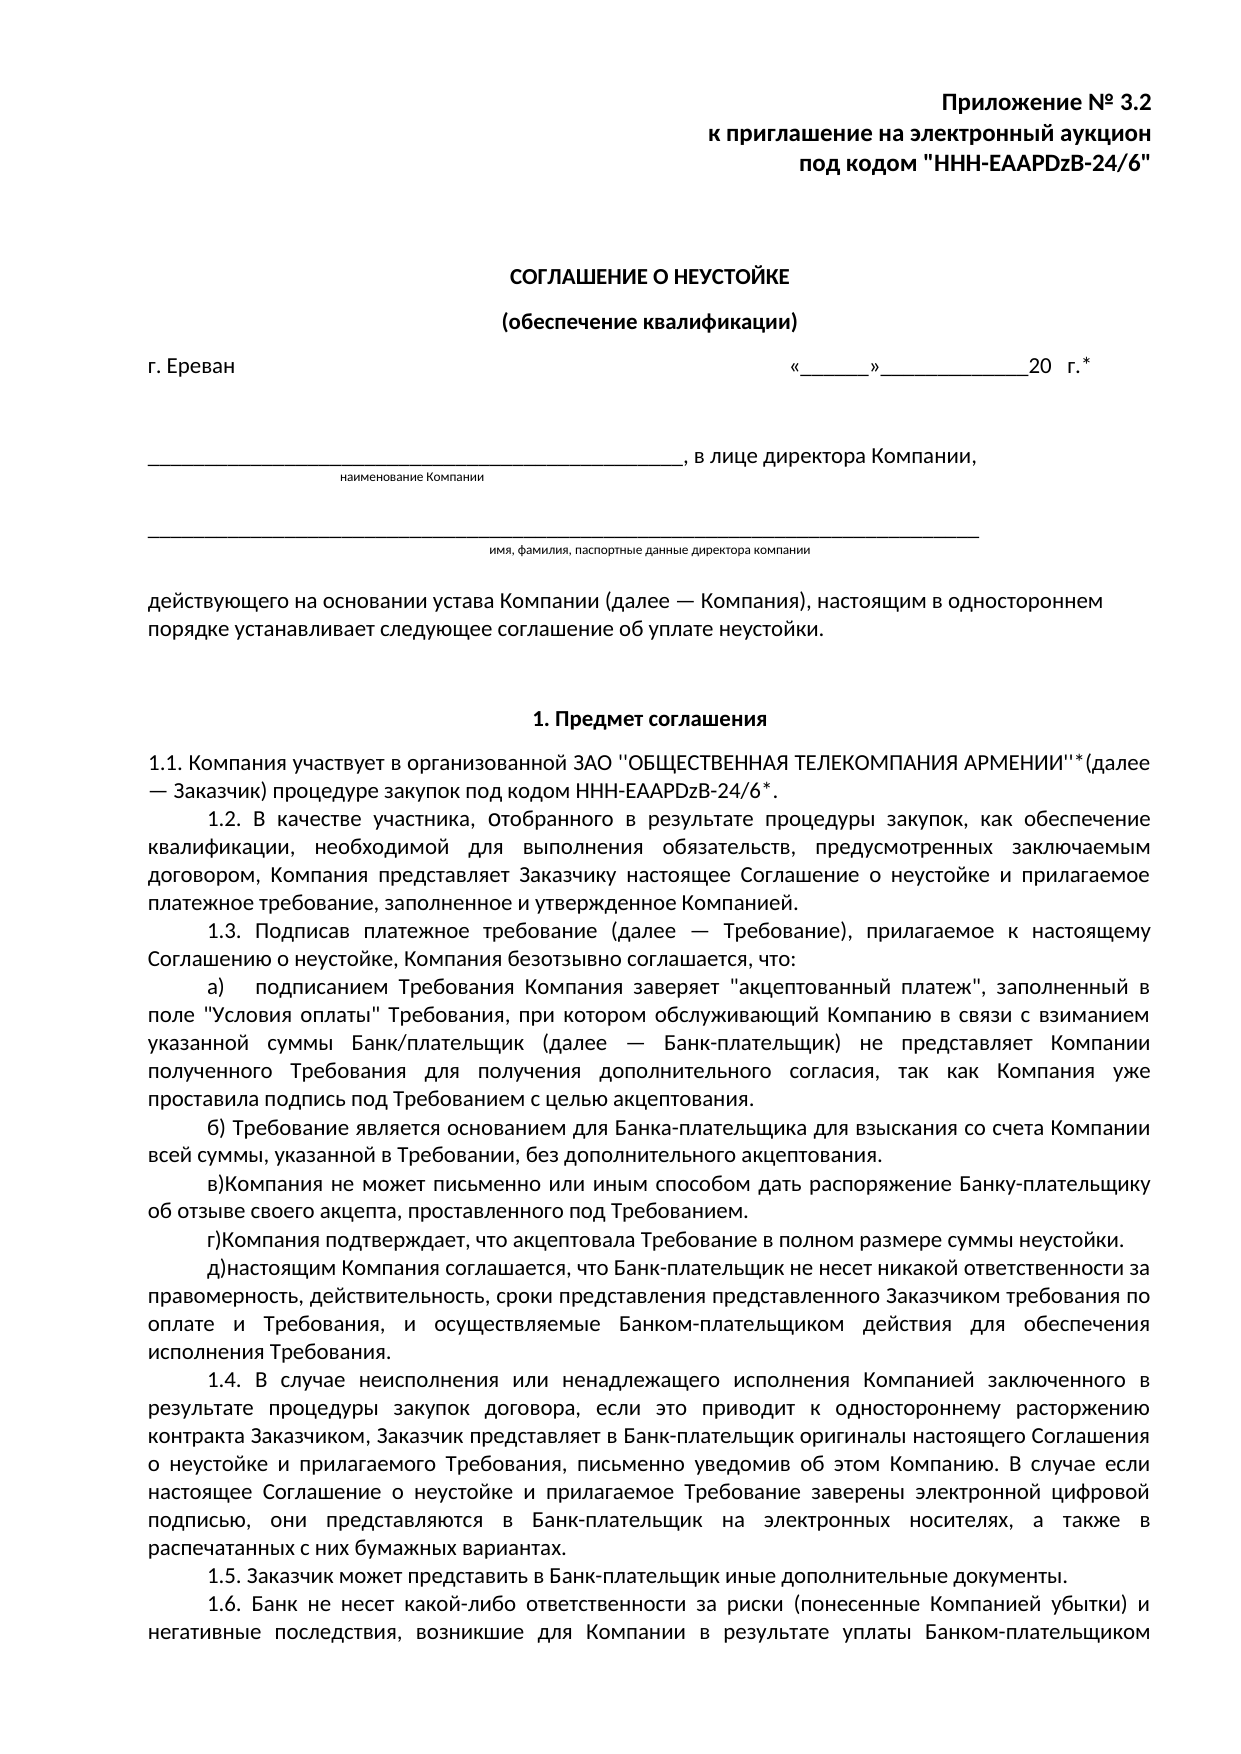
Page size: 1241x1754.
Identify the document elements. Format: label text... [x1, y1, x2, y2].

text порядке устанавливает следующее соглашение об уплате неустойки. [148, 614, 1152, 642]
text г)Компания подтверждает, что акцептовала Требование в полном размере суммы неустойки. [148, 1225, 1152, 1253]
text д)настоящим Компания соглашается, что Банк-плательщик не несет никакой ответственности за правомерность, действительность, сроки представления представленного Заказчиком требования по оплате и Требования, и осуществляемые Банком-плательщиком действия для обеспечения исполнения Требования. [148, 1253, 1152, 1365]
text 1.1. Компания участвует в организованной ЗАО ''ОБЩЕСТВЕННАЯ ТЕЛЕКОМПАНИЯ АРМЕНИИ''*(далее — Заказчик) процедуре закупок под кодом HHH-EAAPDzB-24/6*. [148, 748, 1152, 804]
text 1.2. В качестве участника, օтобранного в результате процедуры закупок, как обеспечение квалификации, необходимой для выполнения обязательств, предусмотренных заключаемым договором, Kомпания представляет Заказчику настоящее Соглашение о неустойке и прилагаемое платежное требование, заполненное и утвержденное Компанией. [148, 804, 1152, 916]
text _______________________________________________, в лице директора Компании, [148, 441, 1152, 469]
text а) подписанием Требования Компания заверяет "акцептованный платеж", заполненный в поле "Условия оплаты" Требования, при котором обслуживающий Компанию в связи с взиманием указанной суммы Банк/плательщик (далее — Банк-плательщик) не представляет Компании полученного Требования для получения дополнительного согласия, так как Компания уже проставила подпись под Требованием с целью акцептования. [148, 972, 1152, 1113]
text Приложение № 3.2 [148, 86, 1152, 117]
text 1.4. В случае неисполнения или ненадлежащего исполнения Компанией заключенного в результате процедуры закупок договора, если это приводит к одностороннему расторжению контракта Заказчиком, Заказчик представляет в Банк-плательщик оригиналы настоящего Соглашения о неустойке и прилагаемого Требования, письменно уведомив об этом Компанию. В случае если настоящее Соглашение о неустойке и прилагаемое Требование заверены электронной цифровой подписью, они представляются в Банк-плательщик на электронных носителях, а также в распечатанных с них бумажных вариантах. [148, 1365, 1152, 1561]
text 1.3. Подписав платежное требование (далее — Требование), прилагаемое к настоящему Соглашению о неустойке, Компания безотзывно соглашается, что: [148, 916, 1152, 972]
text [148, 1589, 1152, 1645]
table_header «______»_____________20 г.* [635, 351, 1104, 396]
text СОГЛАШЕНИЕ О НЕУСТОЙКЕ [148, 262, 1152, 290]
text к приглашение на электронный аукцион [177, 117, 1152, 147]
text 1. Предмет соглашения [148, 704, 1152, 732]
text в)Компания не может письменно или иным способом дать распоряжение Банку-плательщику об отзыве своего акцепта, проставленного под Требованием. [148, 1169, 1152, 1225]
text _________________________________________________________________________ [148, 513, 1152, 542]
text 1.5. Заказчик может представить в Банк-плательщик иные дополнительные документы. [148, 1561, 1152, 1589]
text действующего на основании устава Компании (далее — Компания), настоящим в одностороннем [148, 586, 1152, 614]
text наименование Компании [340, 469, 1152, 497]
text имя, фамилия, паспортные данные директора компании [148, 542, 1152, 569]
text под кодом "HHH-EAAPDzB-24/6" [177, 147, 1152, 178]
table_header г. Ереван [136, 351, 635, 396]
text (обеспечение квалификации) [148, 307, 1152, 335]
text б) Требование является основанием для Банка-плательщика для взыскания со счета Компании всей суммы, указанной в Требовании, без дополнительного акцептования. [148, 1113, 1152, 1169]
